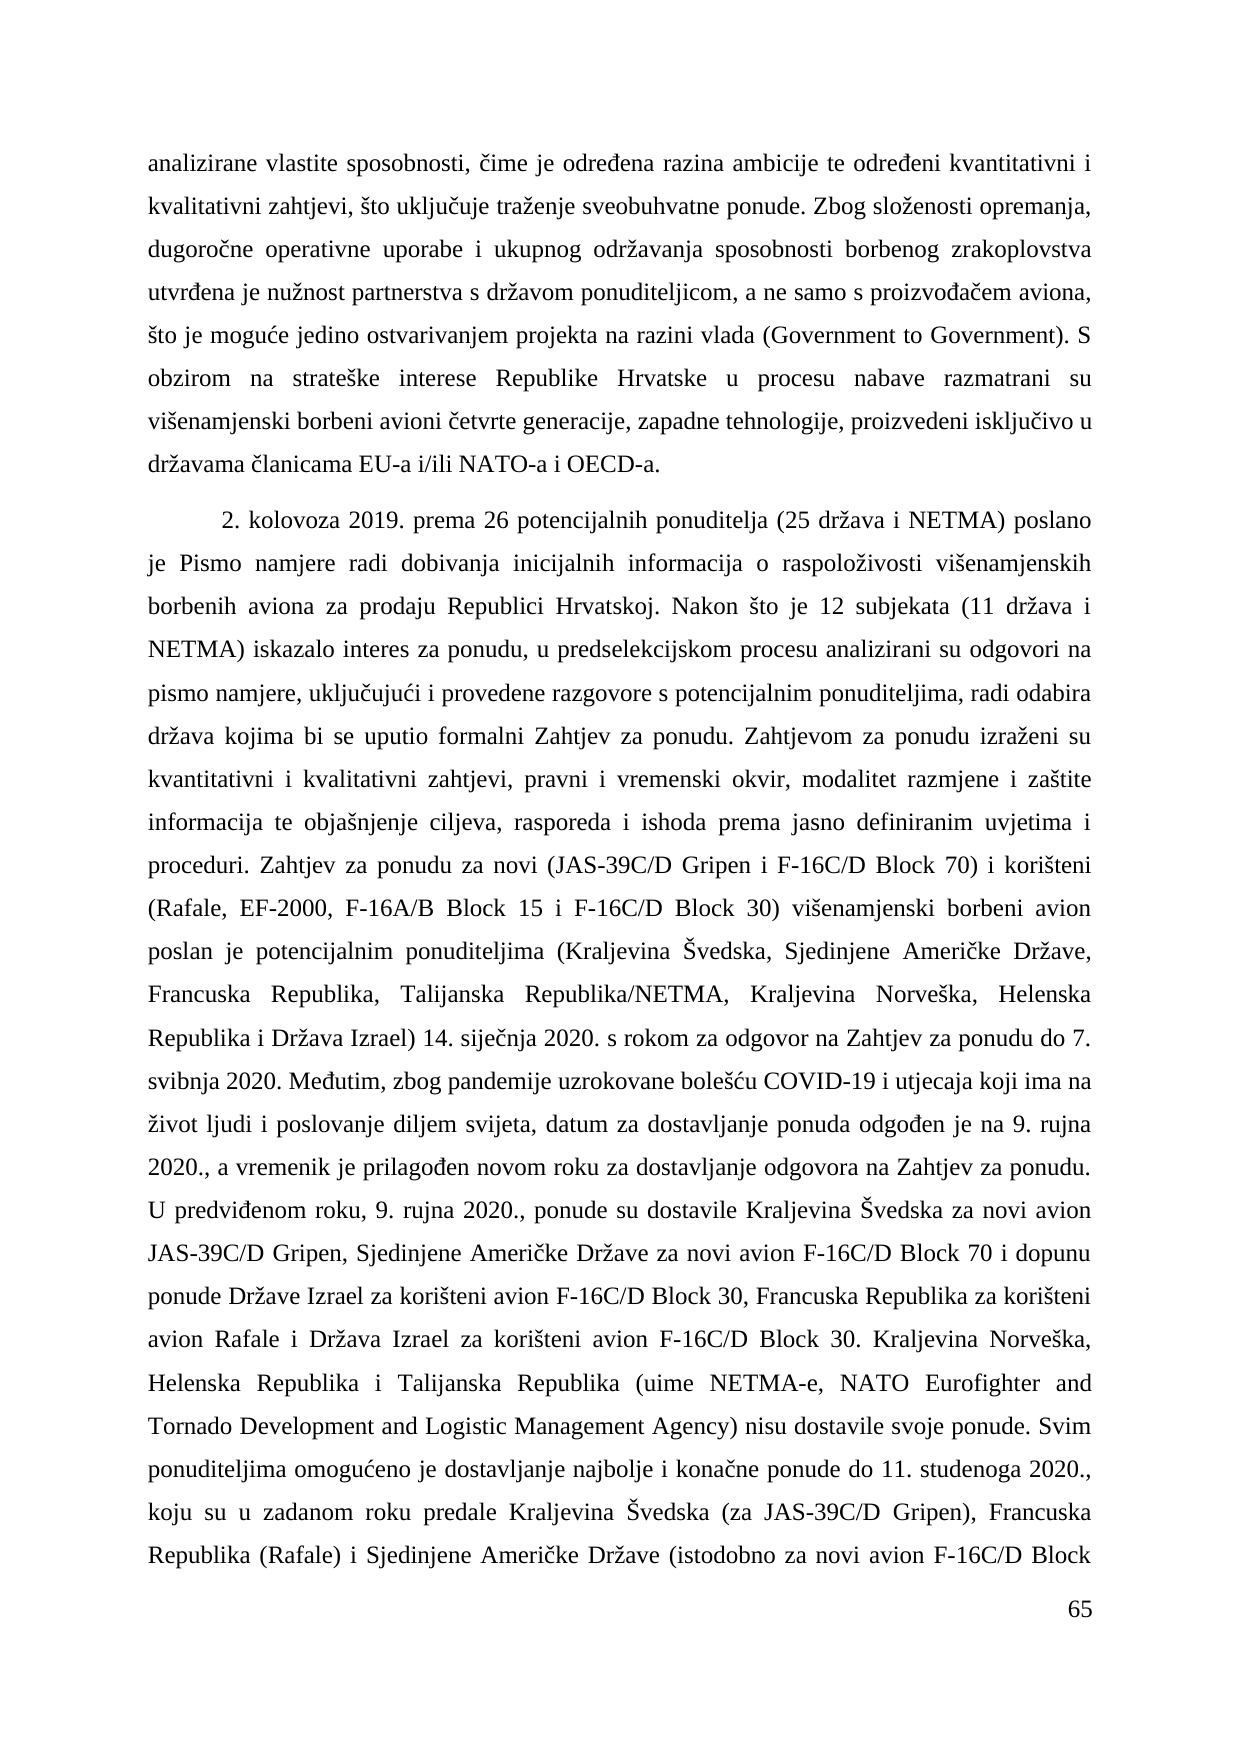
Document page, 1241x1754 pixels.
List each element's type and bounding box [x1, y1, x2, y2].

text [148, 505, 1092, 1569]
text [148, 148, 1092, 478]
